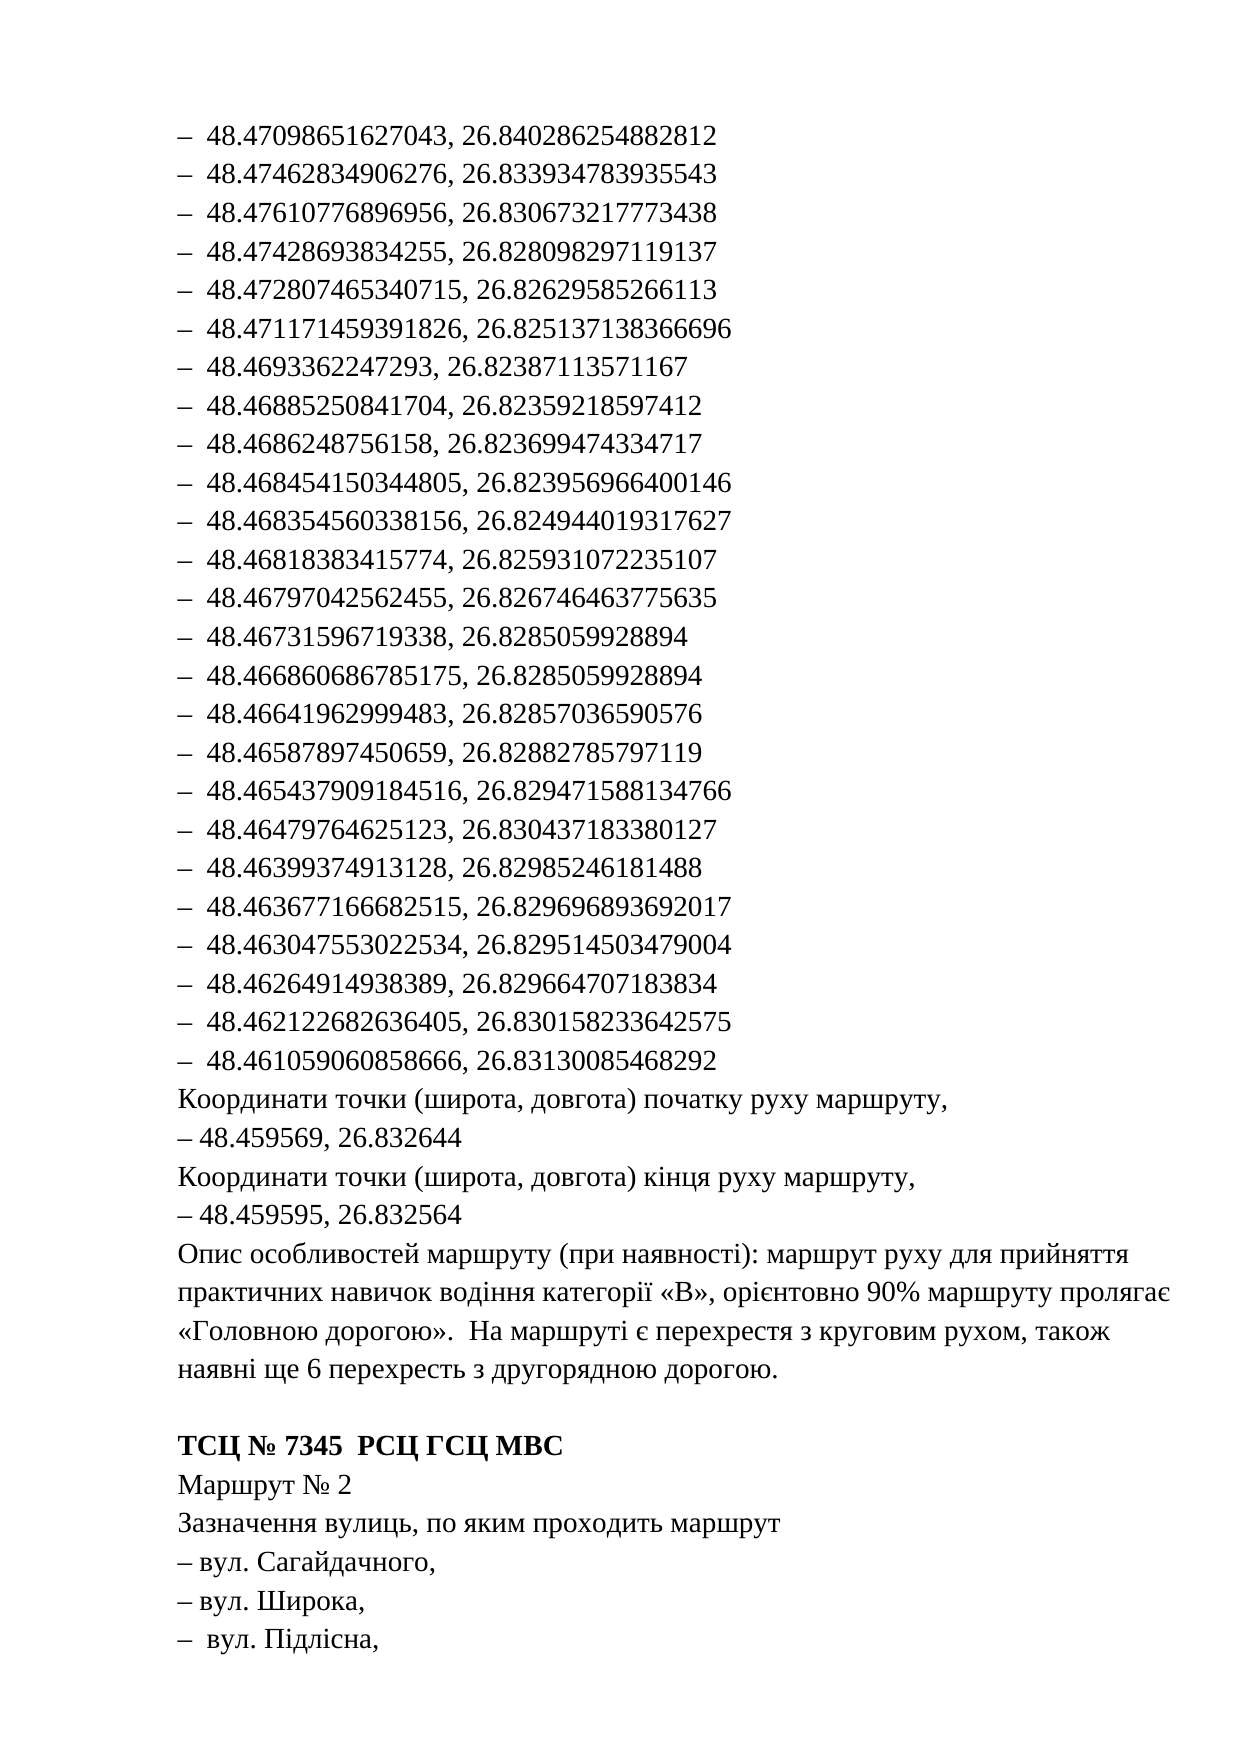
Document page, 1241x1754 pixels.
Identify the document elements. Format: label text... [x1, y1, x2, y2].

text – 48.46264914938389, 26.829664707183834 [177, 966, 1181, 999]
text – вул. Сагайдачного, [177, 1544, 1181, 1578]
text – 48.462122682636405, 26.830158233642575 [177, 1004, 1181, 1038]
text – 48.47428693834255, 26.828098297119137 [177, 234, 1181, 267]
text – 48.471171459391826, 26.825137138366696 [177, 311, 1181, 344]
text Координати точки (широта, довгота) початку руху маршруту, – 48.459569, 26.832644 [177, 1082, 1181, 1154]
text – 48.4686248756158, 26.823699474334717 [177, 426, 1181, 460]
text – 48.47462834906276, 26.833934783935543 [177, 157, 1181, 190]
text – 48.46818383415774, 26.825931072235107 [177, 542, 1181, 576]
text – 48.461059060858666, 26.83130085468292 [177, 1043, 1181, 1077]
text – 48.459595, 26.832564 [177, 1197, 1181, 1231]
text – вул. Підлісна, [177, 1621, 1181, 1655]
text ТСЦ № 7345 РСЦ ГСЦ МВС [177, 1428, 1181, 1462]
text – 48.466860686785175, 26.8285059928894 [177, 658, 1181, 691]
text – 48.46399374913128, 26.82985246181488 [177, 850, 1181, 884]
text – 48.468354560338156, 26.824944019317627 [177, 503, 1181, 537]
text Маршрут № 2 [177, 1467, 1181, 1501]
text – 48.46731596719338, 26.8285059928894 [177, 619, 1181, 653]
text – 48.46885250841704, 26.82359218597412 [177, 388, 1181, 421]
text – 48.46587897450659, 26.82882785797119 [177, 735, 1181, 768]
text – 48.4693362247293, 26.82387113571167 [177, 349, 1181, 383]
text – 48.468454150344805, 26.823956966400146 [177, 465, 1181, 498]
text – 48.47098651627043, 26.840286254882812 [177, 118, 1181, 152]
text – 48.46641962999483, 26.82857036590576 [177, 696, 1181, 730]
text – вул. Широка, [177, 1583, 1181, 1616]
text Опис особливостей маршруту (при наявності): маршрут руху для прийняття практичних навичок водіння категорії «В», орієнтовно 90% маршруту пролягає «Головною дорогою». На маршруті є перехрестя з круговим рухом, також наявні ще 6 перехресть з другорядною дорогою. [177, 1236, 1181, 1385]
text Координати точки (широта, довгота) кінця руху маршруту, [177, 1159, 1181, 1192]
text – 48.46479764625123, 26.830437183380127 [177, 812, 1181, 845]
text – 48.465437909184516, 26.829471588134766 [177, 773, 1181, 807]
text – 48.47610776896956, 26.830673217773438 [177, 195, 1181, 229]
text Зазначення вулиць, по яким проходить маршрут [177, 1506, 1181, 1539]
text – 48.463047553022534, 26.829514503479004 [177, 927, 1181, 961]
text – 48.46797042562455, 26.826746463775635 [177, 581, 1181, 614]
text – 48.472807465340715, 26.82629585266113 [177, 272, 1181, 306]
text – 48.463677166682515, 26.829696893692017 [177, 889, 1181, 922]
